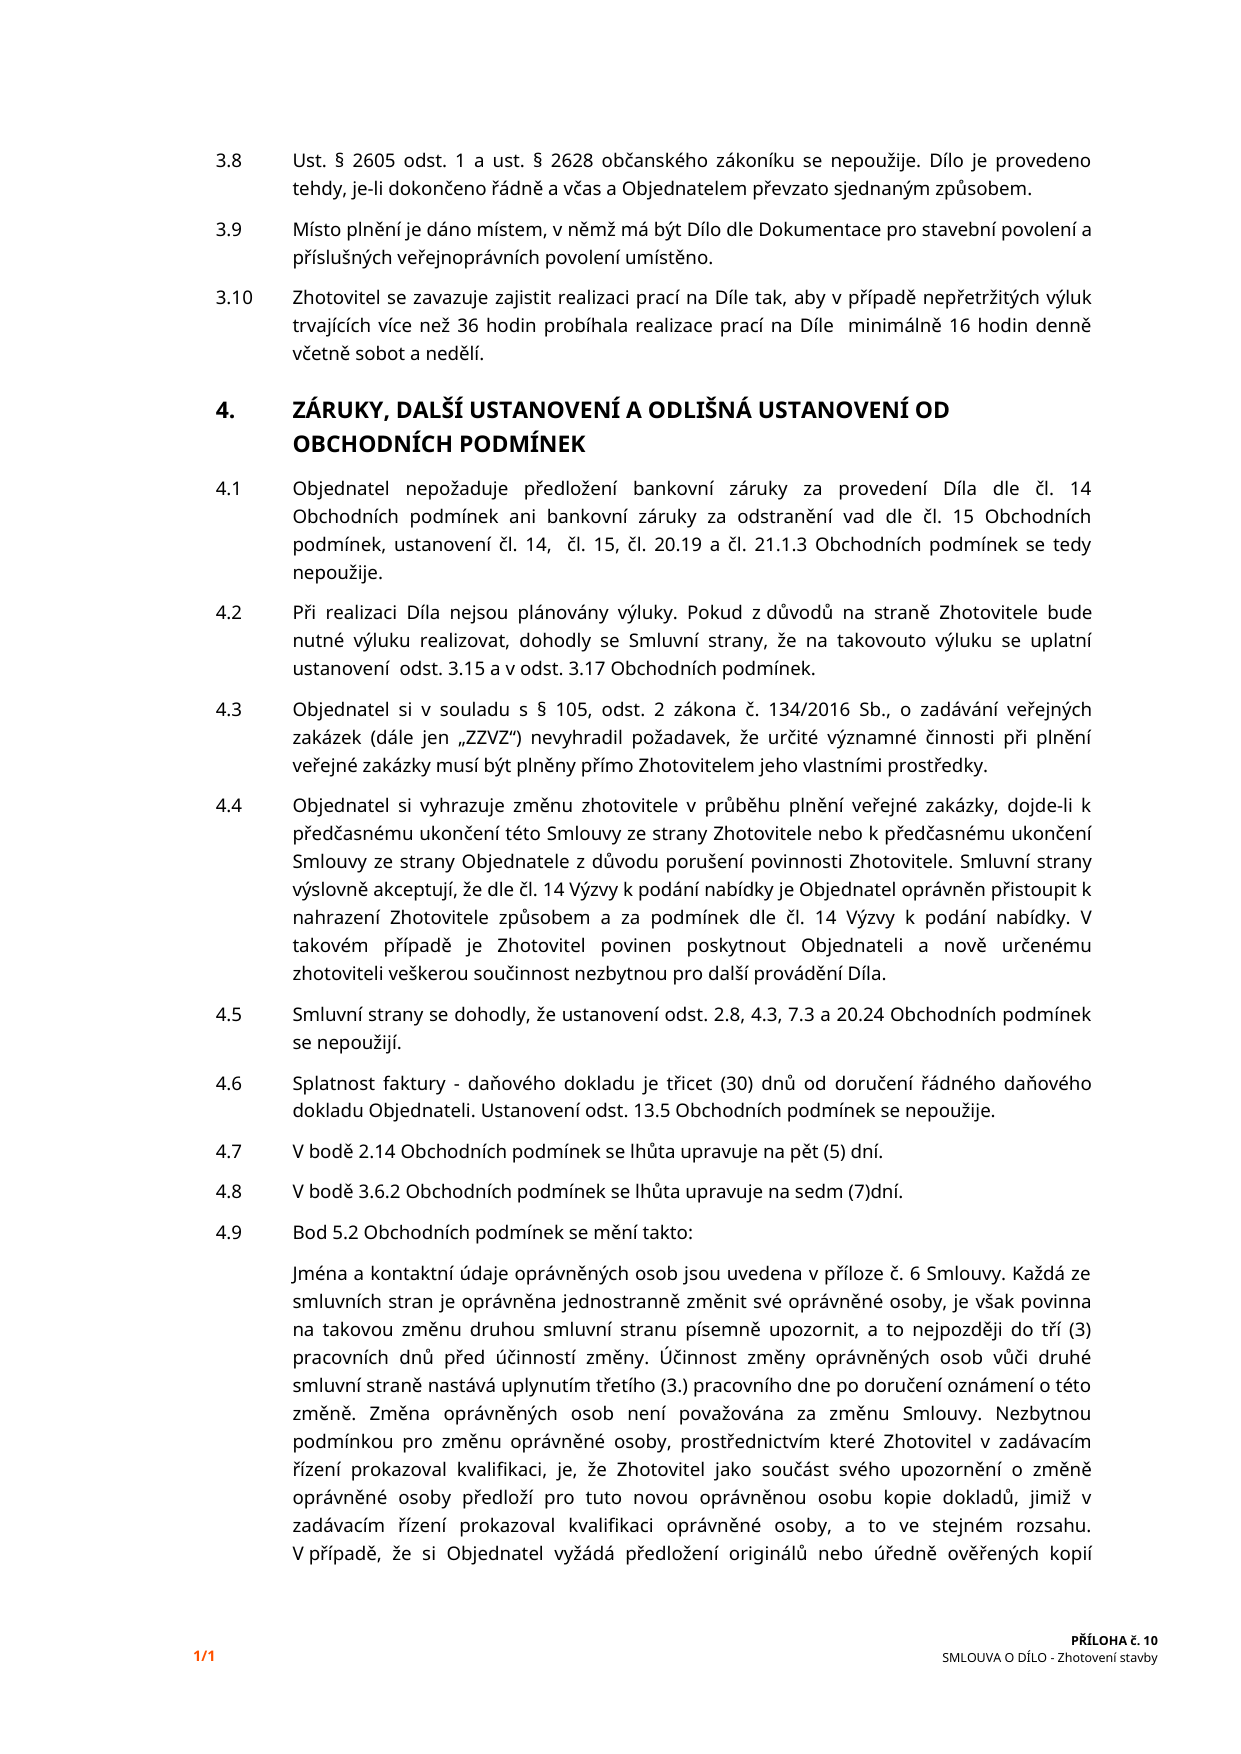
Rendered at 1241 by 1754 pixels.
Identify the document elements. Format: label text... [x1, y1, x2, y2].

text V bodě 3.6.2 Obchodních podmínek se lhůta upravuje na sedm (7)dní. [216, 1179, 1093, 1204]
text V bodě 2.14 Obchodních podmínek se lhůta upravuje na pět (5) dní. [216, 1138, 1093, 1164]
text Bod 5.2 Obchodních podmínek se mění takto: [216, 1219, 1093, 1245]
text Místo plnění je dáno místem, v němž má být Dílo dle Dokumentace pro stavební povolení a příslušných veřejnoprávních povolení umístěno. [216, 216, 1093, 269]
text Objednatel nepožaduje předložení bankovní záruky za provedení Díla dle čl. 14 Obchodních podmínek ani bankovní záruky za odstranění vad dle čl. 15 Obchodních podmínek, ustanovení čl. 14, čl. 15, čl. 20.19 a čl. 21.1.3 Obchodních podmínek se tedy nepoužije. [216, 475, 1093, 584]
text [292, 1260, 1093, 1566]
text Při realizaci Díla nejsou plánovány výluky. Pokud z důvodů na straně Zhotovitele bude nutné výluku realizovat, dohodly se Smluvní strany, že na takovouto výluku se uplatní ustanovení odst. 3.15 a v odst. 3.17 Obchodních podmínek. [216, 599, 1093, 681]
text Zhotovitel se zavazuje zajistit realizaci prací na Díle tak, aby v případě nepřetržitých výluk trvajících více než 36 hodin probíhala realizace prací na Díle minimálně 16 hodin denně včetně sobot a nedělí. [216, 284, 1093, 366]
text Objednatel si vyhrazuje změnu zhotovitele v průběhu plnění veřejné zakázky, dojde-li k předčasnému ukončení této Smlouvy ze strany Zhotovitele nebo k předčasnému ukončení Smlouvy ze strany Objednatele z důvodu porušení povinnosti Zhotovitele. Smluvní strany výslovně akceptují, že dle čl. 14 Výzvy k podání nabídky je Objednatel oprávněn přistoupit k nahrazení Zhotovitele způsobem a za podmínek dle čl. 14 Výzvy k podání nabídky. V takovém případě je Zhotovitel povinen poskytnout Objednateli a nově určenému zhotoviteli veškerou součinnost nezbytnou pro další provádění Díla. [216, 793, 1093, 986]
text ZÁRUKY, DALŠÍ USTANOVENÍ A ODLIŠNÁ USTANOVENÍ OD OBCHODNÍCH PODMÍNEK [216, 394, 1093, 459]
text Objednatel si v souladu s § 105, odst. 2 zákona č. 134/2016 Sb., o zadávání veřejných zakázek (dále jen „ZZVZ“) nevyhradil požadavek, že určité významné činnosti při plnění veřejné zakázky musí být plněny přímo Zhotovitelem jeho vlastními prostředky. [216, 696, 1093, 778]
text Splatnost faktury - daňového dokladu je třicet (30) dnů od doručení řádného daňového dokladu Objednateli. Ustanovení odst. 13.5 Obchodních podmínek se nepoužije. [216, 1070, 1093, 1123]
text Smluvní strany se dohodly, že ustanovení odst. 2.8, 4.3, 7.3 a 20.24 Obchodních podmínek se nepoužijí. [216, 1001, 1093, 1055]
text Ust. § 2605 odst. 1 a ust. § 2628 občanského zákoníku se nepoužije. Dílo je provedeno tehdy, je-li dokončeno řádně a včas a Objednatelem převzato sjednaným způsobem. [216, 147, 1093, 201]
